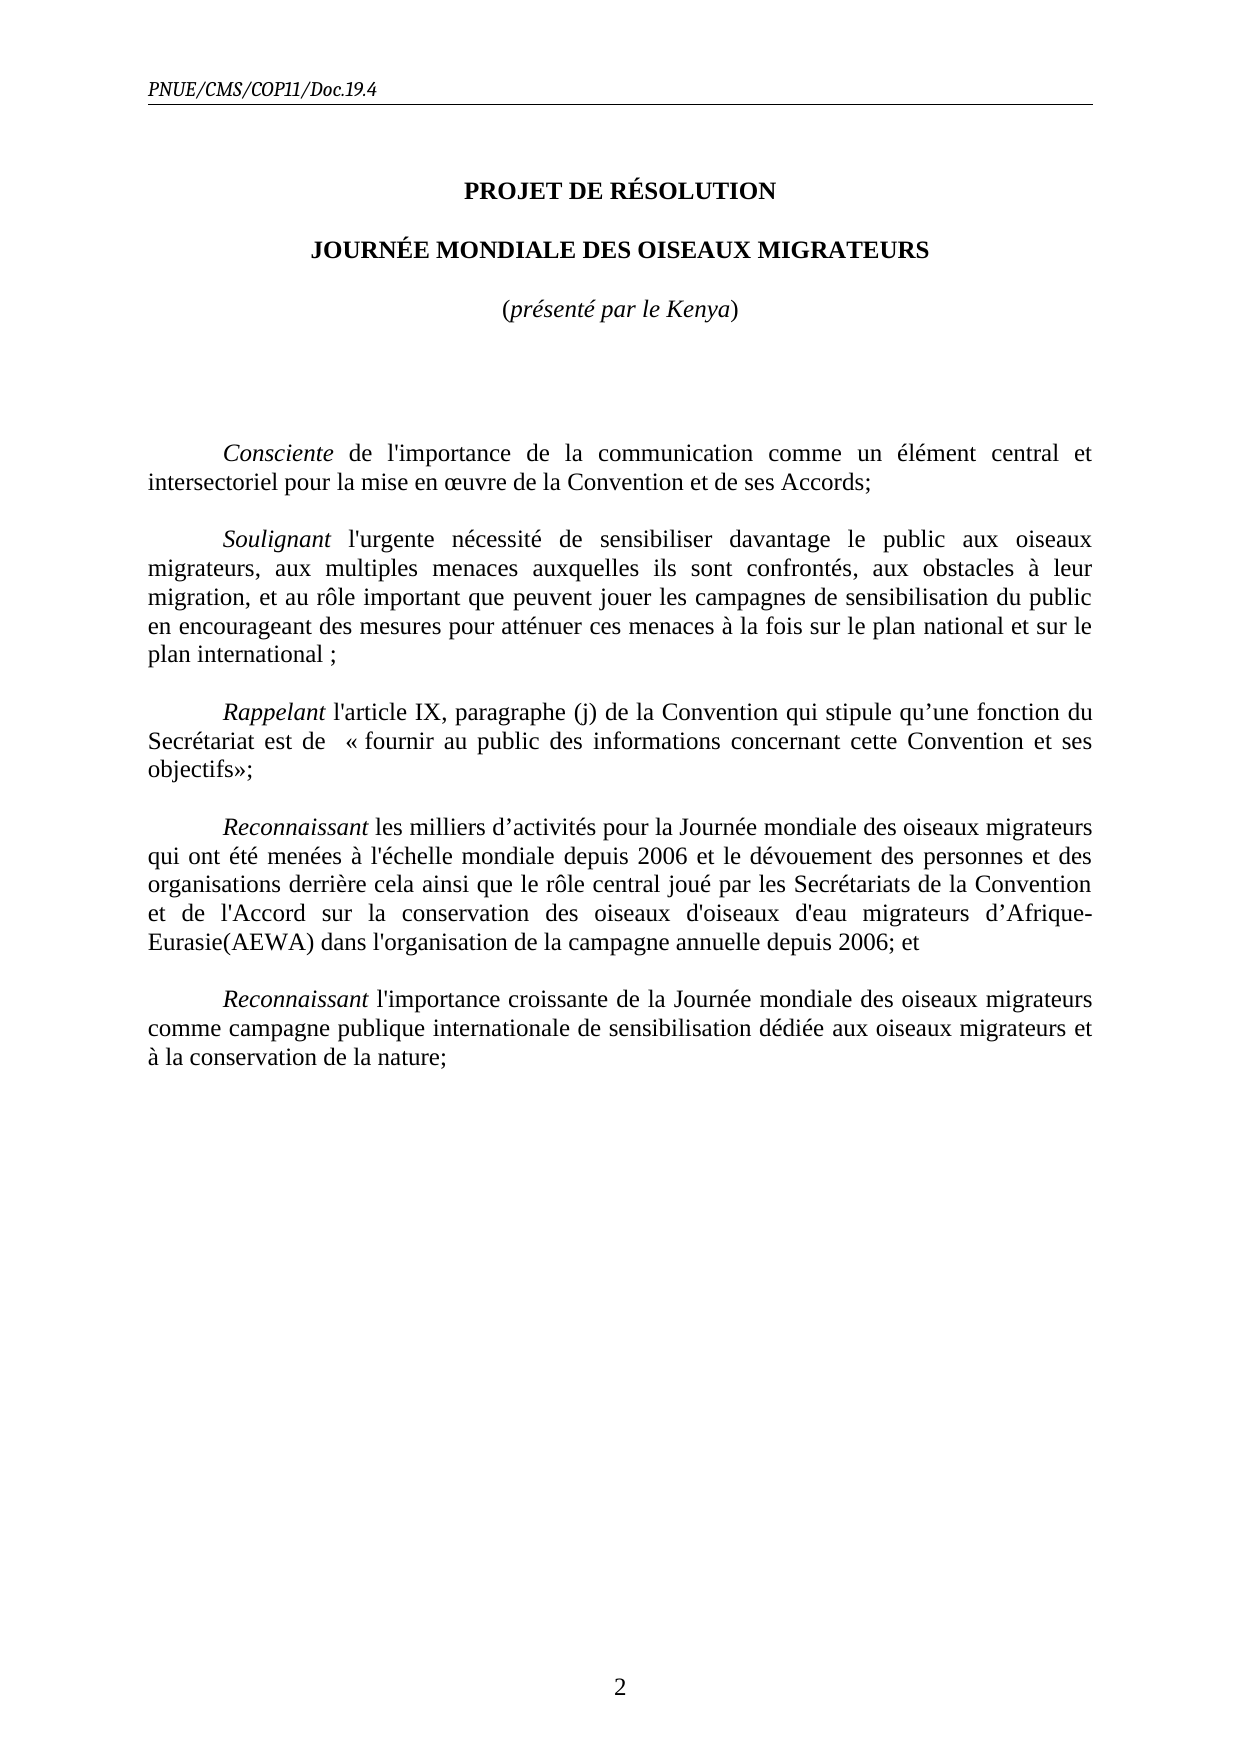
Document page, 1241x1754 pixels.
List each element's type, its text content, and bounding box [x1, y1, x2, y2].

text Reconnaissant les milliers d’activités pour la Journée mondiale des oiseaux migrateurs qui ont été menées à l'échelle mondiale depuis 2006 et le dévouement des personnes et des organisations derrière cela ainsi que le rôle central joué par les Secrétariats de la Convention et de l'Accord sur la conservation des oiseaux d'oiseaux d'eau migrateurs d’Afrique-Eurasie(AEWA) dans l'organisation de la campagne annuelle depuis 2006; et [148, 812, 1092, 956]
text (présenté par le Kenya) [148, 294, 1092, 323]
text Soulignant l'urgente nécessité de sensibiliser davantage le public aux oiseaux migrateurs, aux multiples menaces auxquelles ils sont confrontés, aux obstacles à leur migration, et au rôle important que peuvent jouer les campagnes de sensibilisation du public en encourageant des mesures pour atténuer ces menaces à la fois sur le plan national et sur le plan international ; [148, 524, 1092, 668]
text Reconnaissant l'importance croissante de la Journée mondiale des oiseaux migrateurs comme campagne publique internationale de sensibilisation dédiée aux oiseaux migrateurs et à la conservation de la nature; [148, 984, 1092, 1071]
subtitle JOURNÉE MONDIALE DES OISEAUX MIGRATEURS [148, 236, 1093, 264]
text Rappelant l'article IX, paragraphe (j) de la Convention qui stipule qu’une fonction du Secrétariat est de « fournir au public des informations concernant cette Convention et ses objectifs»; [148, 697, 1092, 783]
text PROJET DE RÉSOLUTION [148, 176, 1092, 205]
text Consciente de l'importance de la communication comme un élément central et intersectoriel pour la mise en œuvre de la Convention et de ses Accords; [148, 438, 1092, 496]
